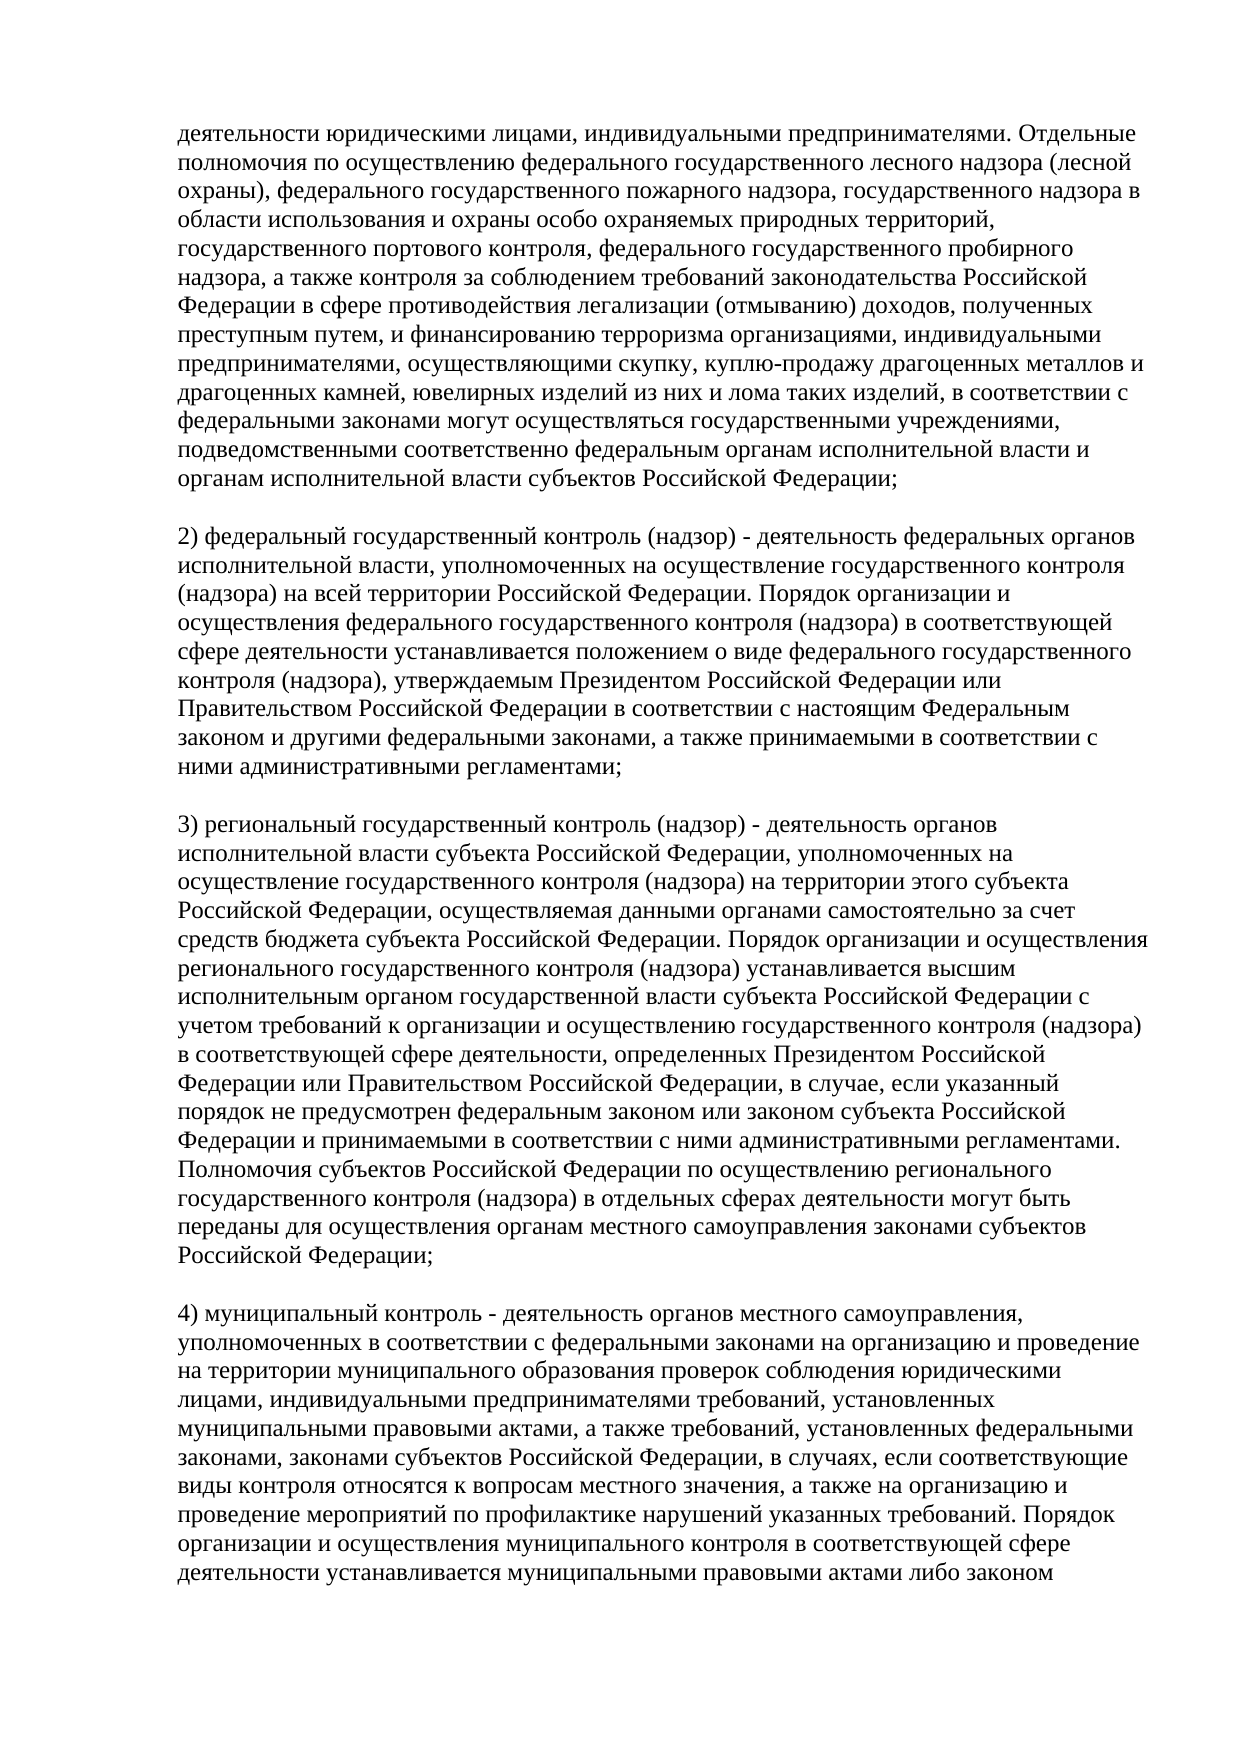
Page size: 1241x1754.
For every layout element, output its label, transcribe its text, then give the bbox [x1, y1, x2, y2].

text 2) федеральный государственный контроль (надзор) - деятельность федеральных органов исполнительной власти, уполномоченных на осуществление государственного контроля (надзора) на всей территории Российской Федерации. Порядок организации и осуществления федерального государственного контроля (надзора) в соответствующей сфере деятельности устанавливается положением о виде федерального государственного контроля (надзора), утверждаемым Президентом Российской Федерации или Правительством Российской Федерации в соответствии с настоящим Федеральным законом и другими федеральными законами, а также принимаемыми в соответствии с ними административными регламентами; [177, 521, 1152, 780]
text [177, 118, 1152, 492]
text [177, 1298, 1152, 1586]
text 3) региональный государственный контроль (надзор) - деятельность органов исполнительной власти субъекта Российской Федерации, уполномоченных на осуществление государственного контроля (надзора) на территории этого субъекта Российской Федерации, осуществляемая данными органами самостоятельно за счет средств бюджета субъекта Российской Федерации. Порядок организации и осуществления регионального государственного контроля (надзора) устанавливается высшим исполнительным органом государственной власти субъекта Российской Федерации с учетом требований к организации и осуществлению государственного контроля (надзора) в соответствующей сфере деятельности, определенных Президентом Российской Федерации или Правительством Российской Федерации, в случае, если указанный порядок не предусмотрен федеральным законом или законом субъекта Российской Федерации и принимаемыми в соответствии с ними административными регламентами. Полномочия субъектов Российской Федерации по осуществлению регионального государственного контроля (надзора) в отдельных сферах деятельности могут быть переданы для осуществления органам местного самоуправления законами субъектов Российской Федерации; [177, 809, 1152, 1269]
